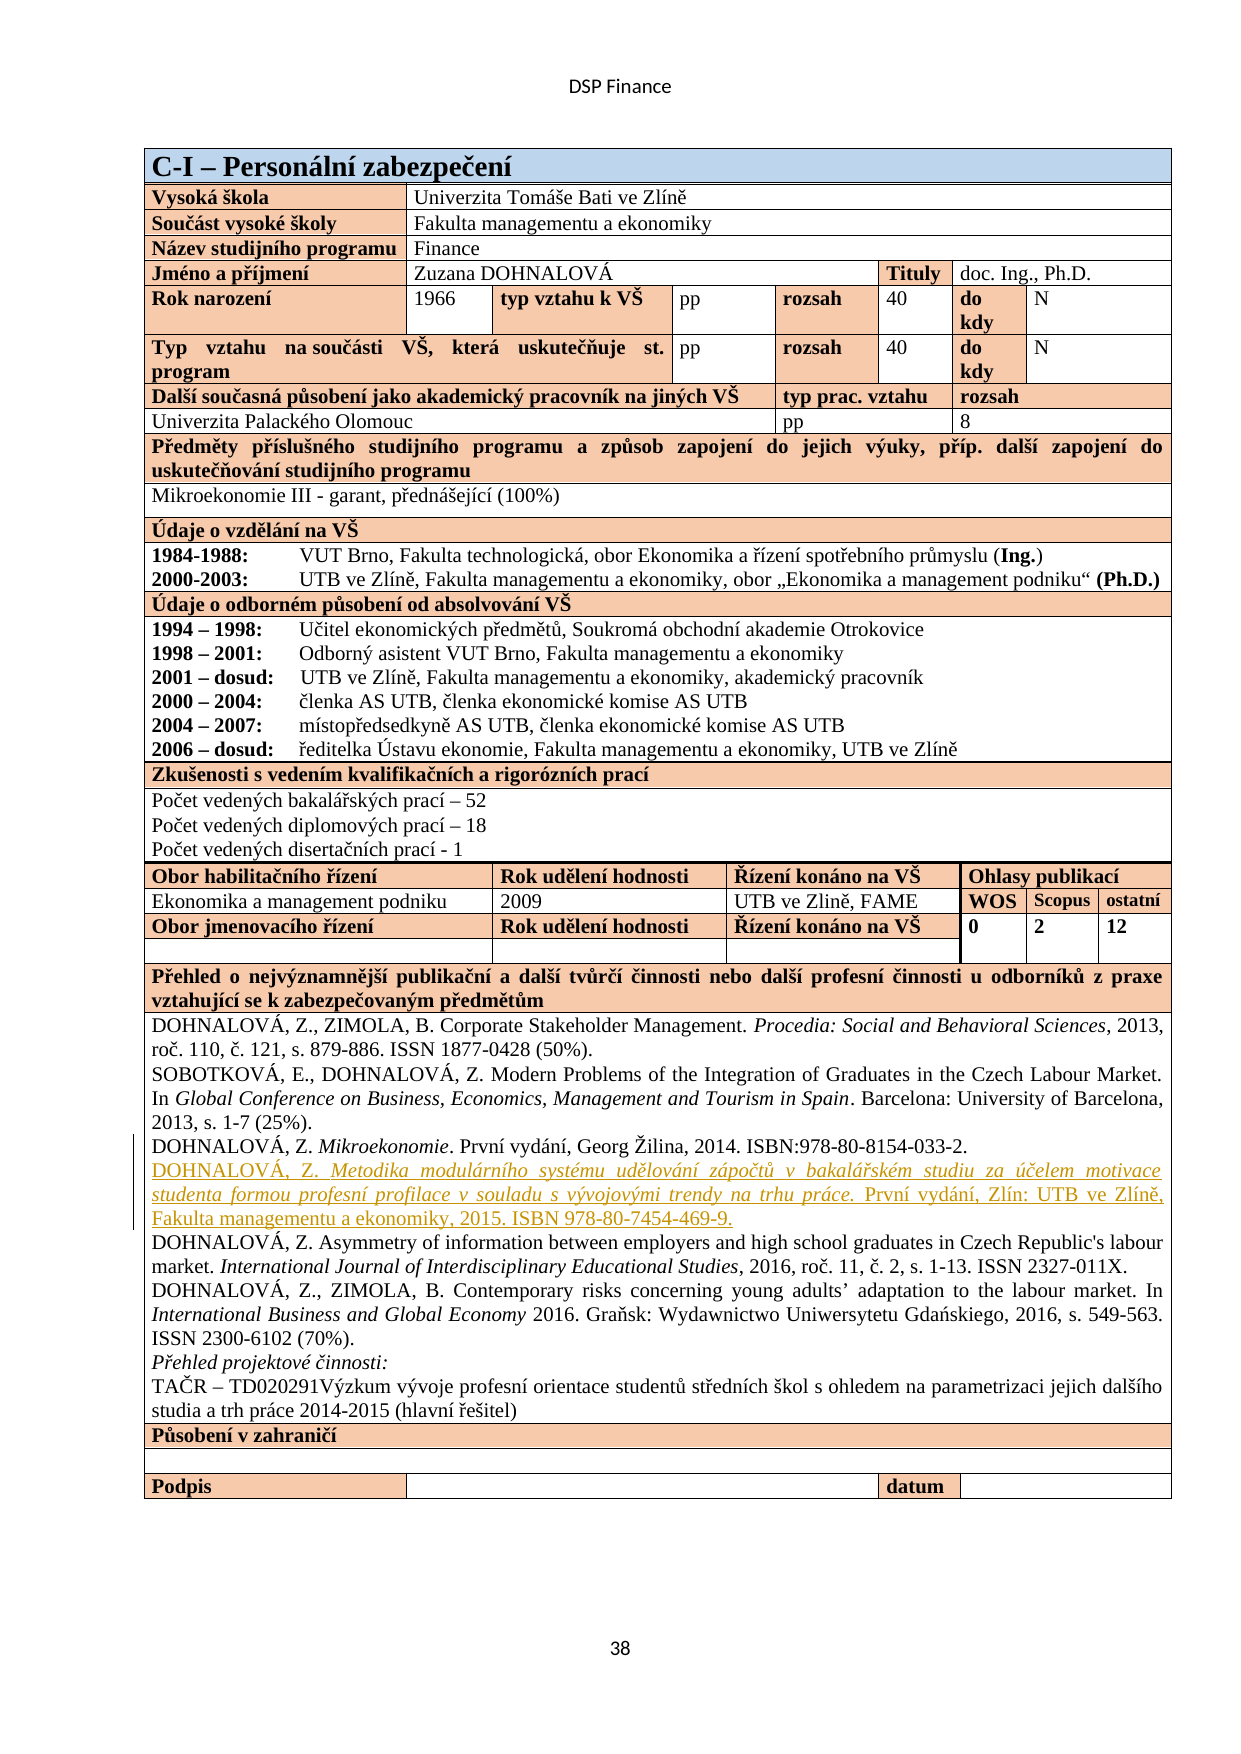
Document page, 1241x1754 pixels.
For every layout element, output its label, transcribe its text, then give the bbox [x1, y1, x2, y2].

table_cell Tituly [879, 261, 952, 285]
table_cell 0 [962, 914, 1026, 963]
table_cell Podpis [145, 1474, 406, 1498]
table_cell Vysoká škola [145, 185, 406, 209]
table_cell Scopus [1027, 889, 1098, 913]
table_cell WOS [962, 889, 1026, 913]
table_cell Mikroekonomie III - garant, přednášející (100%) [145, 484, 1171, 517]
table_cell 1994 – 1998: Učitel ekonomických předmětů, Soukromá obchodní akademie Otrokovice 1998 – 2001: Odborný asistent VUT Brno, Fakulta managementu a ekonomiky 2001 – dosud: UTB ve Zlíně, Fakulta managementu a ekonomiky, akademický pracovník 2000 – 2004: členka AS UTB, členka ekonomické komise AS UTB 2004 – 2007: místopředsedkyně AS UTB, členka ekonomické komise AS UTB 2006 – dosud: ředitelka Ústavu ekonomie, Fakulta managementu a ekonomiky, UTB ve Zlíně [145, 617, 1171, 761]
table_cell Počet vedených bakalářských prací – 52 Počet vedených diplomových prací – 18 Počet vedených disertačních prací - 1 [145, 789, 1171, 861]
table_cell 40 [879, 286, 952, 334]
table_cell Univerzita Palackého Olomouc [145, 409, 775, 433]
table_cell 1984-1988: VUT Brno, Fakulta technologická, obor Ekonomika a řízení spotřebního průmyslu (Ing.) 2000-2003: UTB ve Zlíně, Fakulta managementu a ekonomiky, obor „Ekonomika a management podniku“ (Ph.D.) [145, 543, 1171, 591]
table_cell datum [879, 1474, 960, 1498]
table_cell doc. Ing., Ph.D. [953, 261, 1171, 285]
table_cell Obor jmenovacího řízení [145, 914, 492, 938]
table_cell Údaje o vzdělání na VŠ [145, 518, 1171, 542]
table_cell rozsah [953, 384, 1171, 408]
table_cell [145, 939, 492, 963]
table_cell N [1027, 286, 1171, 334]
table_cell Fakulta managementu a ekonomiky [407, 210, 1171, 234]
table_cell Předměty příslušného studijního programu a způsob zapojení do jejich výuky, příp. další zapojení do uskutečňování studijního programu [145, 434, 1171, 482]
table_cell [407, 1474, 878, 1498]
table_cell Název studijního programu [145, 236, 406, 259]
table_cell Jméno a příjmení [145, 261, 406, 285]
table_cell pp [673, 286, 775, 334]
table_cell rozsah [776, 335, 878, 383]
table_cell 40 [879, 335, 952, 383]
table_cell ostatní [1099, 889, 1171, 913]
table_cell rozsah [776, 286, 878, 334]
table_cell 2 [1027, 914, 1098, 963]
table_cell Ekonomika a management podniku [145, 889, 492, 913]
table_cell Zuzana DOHNALOVÁ [407, 261, 878, 285]
table_cell do kdy [953, 286, 1026, 334]
table_cell pp [673, 335, 775, 383]
table_cell Působení v zahraničí [145, 1424, 1171, 1447]
table_cell [145, 1449, 1171, 1473]
table_cell Součást vysoké školy [145, 210, 406, 234]
table_cell Obor habilitačního řízení [145, 864, 492, 888]
table_cell do kdy [953, 335, 1026, 383]
table_cell Rok udělení hodnosti [493, 864, 726, 888]
table_cell [493, 939, 726, 963]
table_cell Další současná působení jako akademický pracovník na jiných VŠ [145, 384, 775, 408]
table_cell Řízení konáno na VŠ [727, 914, 959, 938]
table_cell Řízení konáno na VŠ [727, 864, 959, 888]
table_cell typ prac. vztahu [776, 384, 952, 408]
table_cell N [1027, 335, 1171, 383]
table_cell Rok narození [145, 286, 406, 334]
table_cell DOHNALOVÁ, Z., ZIMOLA, B. Corporate Stakeholder Management. Procedia: Social and Behavioral Sciences, 2013, roč. 110, č. 121, s. 879-886. ISSN 1877-0428 (50%). SOBOTKOVÁ, E., DOHNALOVÁ, Z. Modern Problems of the Integration of Graduates in the Czech Labour Market. In Global Conference on Business, Economics, Management and Tourism in Spain. Barcelona: University of Barcelona, 2013, s. 1-7 (25%). DOHNALOVÁ, Z. Mikroekonomie. První vydání, Georg Žilina, 2014. ISBN:978-80-8154-033-2. Dohnalová, Z. Asymmetry of information between employers and high school graduates in Czech Republic's labour market. International Journal of Interdisciplinary Educational Studies, 2016, roč. 11, č. 2, s. 1-13. ISSN 2327-011X. Dohnalová, Z., Zimola, B. Contemporary risks concerning young adults’ adaptation to the labour market. In International Business and Global Economy 2016. Graňsk: Wydawnictwo Uniwersytetu Gdańskiego, 2016, s. 549-563. ISSN 2300-6102 (70%). Přehled projektové činnosti: TAČR – TD020291Výzkum vývoje profesní orientace studentů středních škol s ohledem na parametrizaci jejich dalšího studia a trh práce 2014-2015 (hlavní řešitel) [145, 1013, 1171, 1422]
table_cell Rok udělení hodnosti [493, 914, 726, 938]
table_cell [961, 1474, 1171, 1498]
table_cell 12 [1099, 914, 1171, 963]
table_cell UTB ve Zlině, FAME [727, 889, 959, 913]
table_cell Přehled o nejvýznamnější publikační a další tvůrčí činnosti nebo další profesní činnosti u odborníků z praxe vztahující se k zabezpečovaným předmětům [145, 964, 1171, 1012]
table_cell Zkušenosti s vedením kvalifikačních a rigorózních prací [145, 763, 1171, 787]
table_cell Údaje o odborném působení od absolvování VŠ [145, 592, 1171, 616]
table_cell [727, 939, 959, 963]
table_cell typ vztahu k VŠ [493, 286, 672, 334]
table_cell Ohlasy publikací [962, 864, 1171, 888]
table_cell Univerzita Tomáše Bati ve Zlíně [407, 185, 1171, 209]
table_cell Finance [407, 236, 1171, 259]
table_cell pp [776, 409, 952, 433]
table_cell Typ vztahu na součásti VŠ, která uskutečňuje st. program [145, 335, 672, 383]
table_cell 2009 [493, 889, 726, 913]
table_cell 8 [953, 409, 1171, 433]
table_cell 1966 [407, 286, 492, 334]
table_header C-I – Personální zabezpečení [145, 149, 1171, 182]
